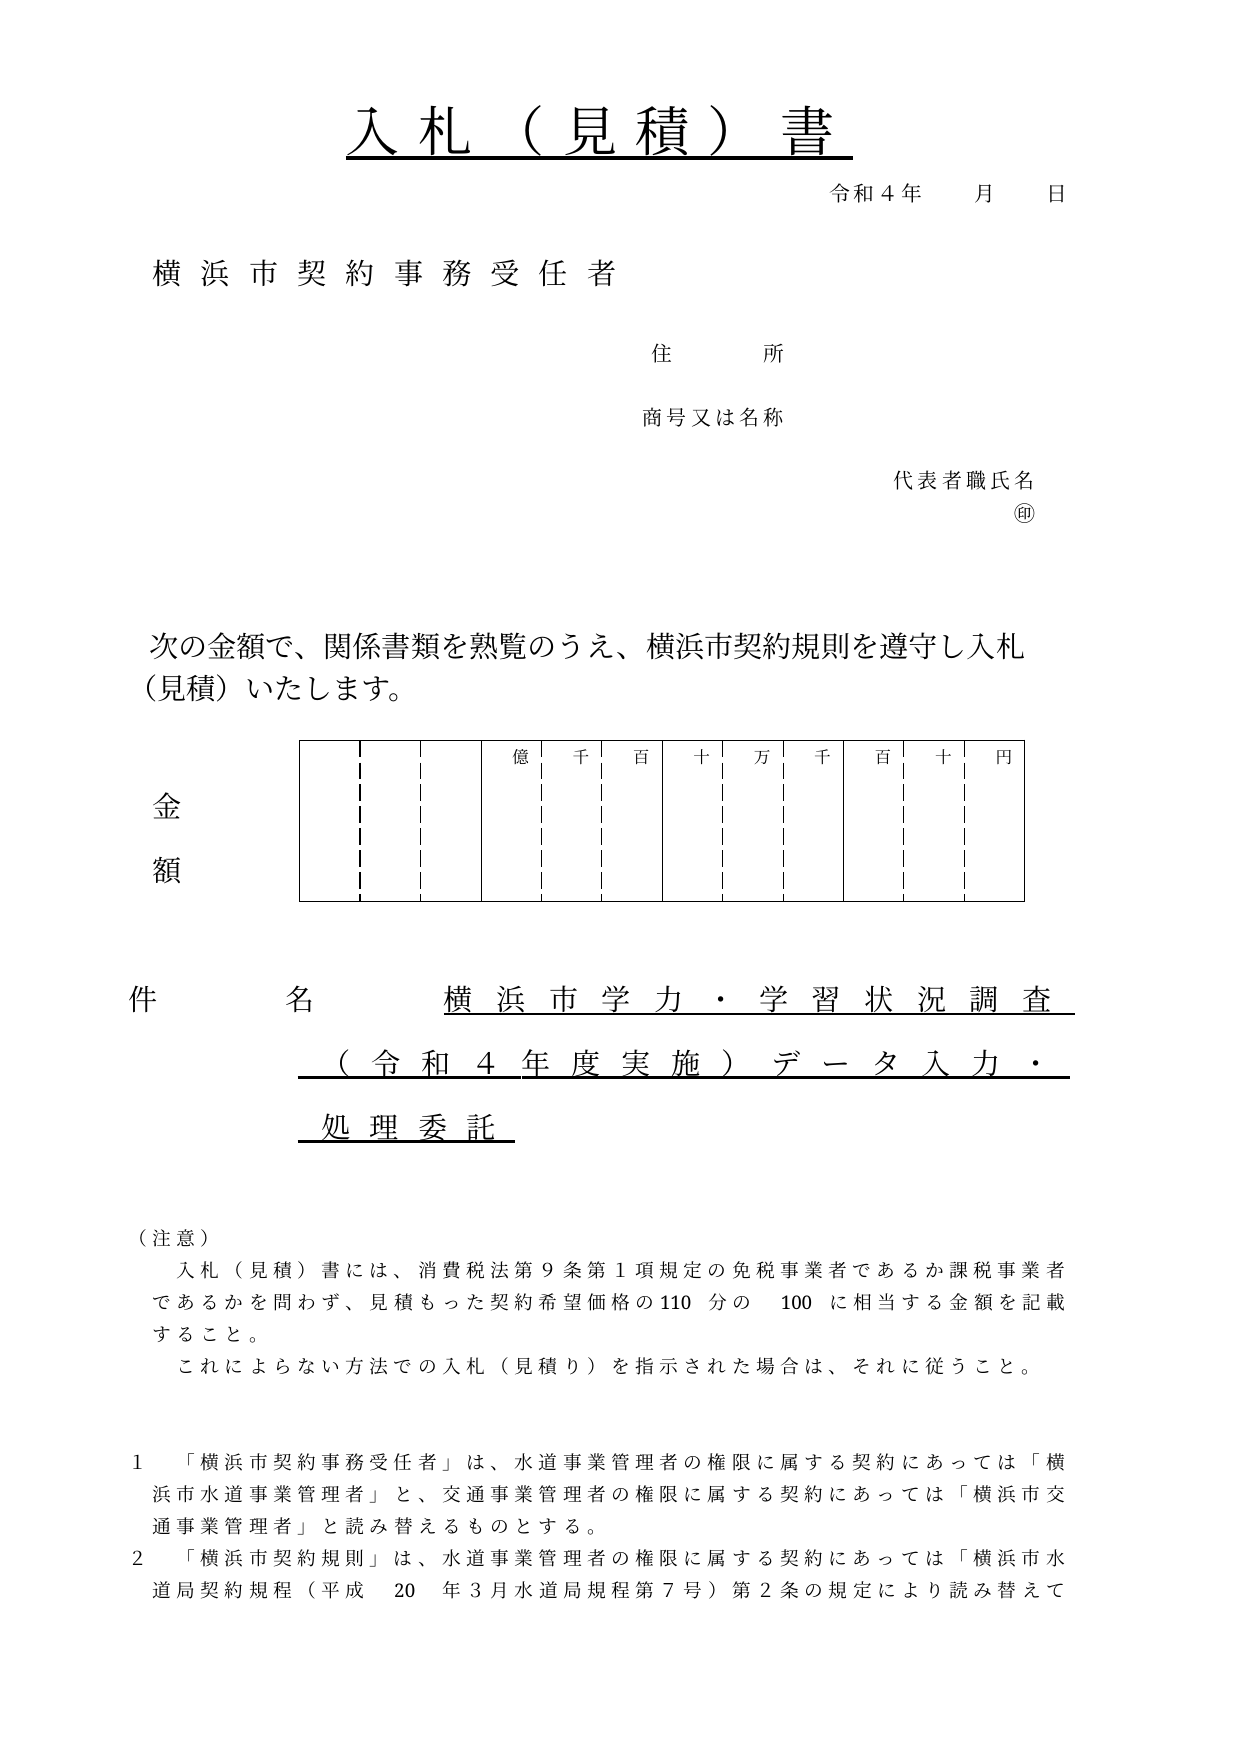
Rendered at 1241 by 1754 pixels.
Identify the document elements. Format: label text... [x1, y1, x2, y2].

table_header 十 [904, 741, 964, 901]
text １ 「横浜市契約事務受任者」は、水道事業管理者の権限に属する契約にあっては「横浜市水道事業管理者」と、交通事業管理者の権限に属する契約にあっては「横浜市交通事業管理者」と読み替えるものとする。 [128, 1445, 1071, 1541]
text 横浜市契約事務受任者 [128, 240, 1071, 304]
table_header [300, 741, 360, 901]
text 入札（見積）書 [128, 80, 1071, 176]
table_header 円 [964, 741, 1024, 901]
text 次の金額で、関係書類を熟覧のうえ、横浜市契約規則を遵守し入札 [128, 624, 1071, 666]
table_header 万 [723, 741, 783, 901]
text 令和４年 月 日 [128, 176, 1071, 208]
table_header [360, 741, 421, 901]
table_header 億 [482, 741, 541, 901]
table_header 千 [783, 741, 843, 901]
table_header 千 [541, 741, 602, 901]
text （見積）いたします。 [128, 666, 1071, 708]
table_header 十 [663, 741, 723, 901]
table_header 百 [602, 741, 662, 901]
table_header [421, 741, 481, 901]
text 商号又は名称 [128, 400, 788, 432]
text 件 名 横浜市学力・学習状況調査（令和４年度実施）データ入力・処理委託 [128, 966, 1071, 1157]
text 代表者職氏名 ㊞ [128, 464, 1038, 528]
text 住所 [128, 336, 788, 368]
text 入札（見積）書には、消費税法第９条第１項規定の免税事業者であるか課税事業者であるかを問わず、見積もった契約希望価格の110分の 100に相当する金額を記載すること。 [128, 1253, 1071, 1349]
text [128, 1541, 1071, 1605]
table_header 金 額 [134, 740, 299, 901]
table_header 百 [844, 741, 904, 901]
text （注意） [128, 1221, 1071, 1253]
text これによらない方法での入札（見積り）を指示された場合は、それに従うこと。 [128, 1349, 1071, 1381]
